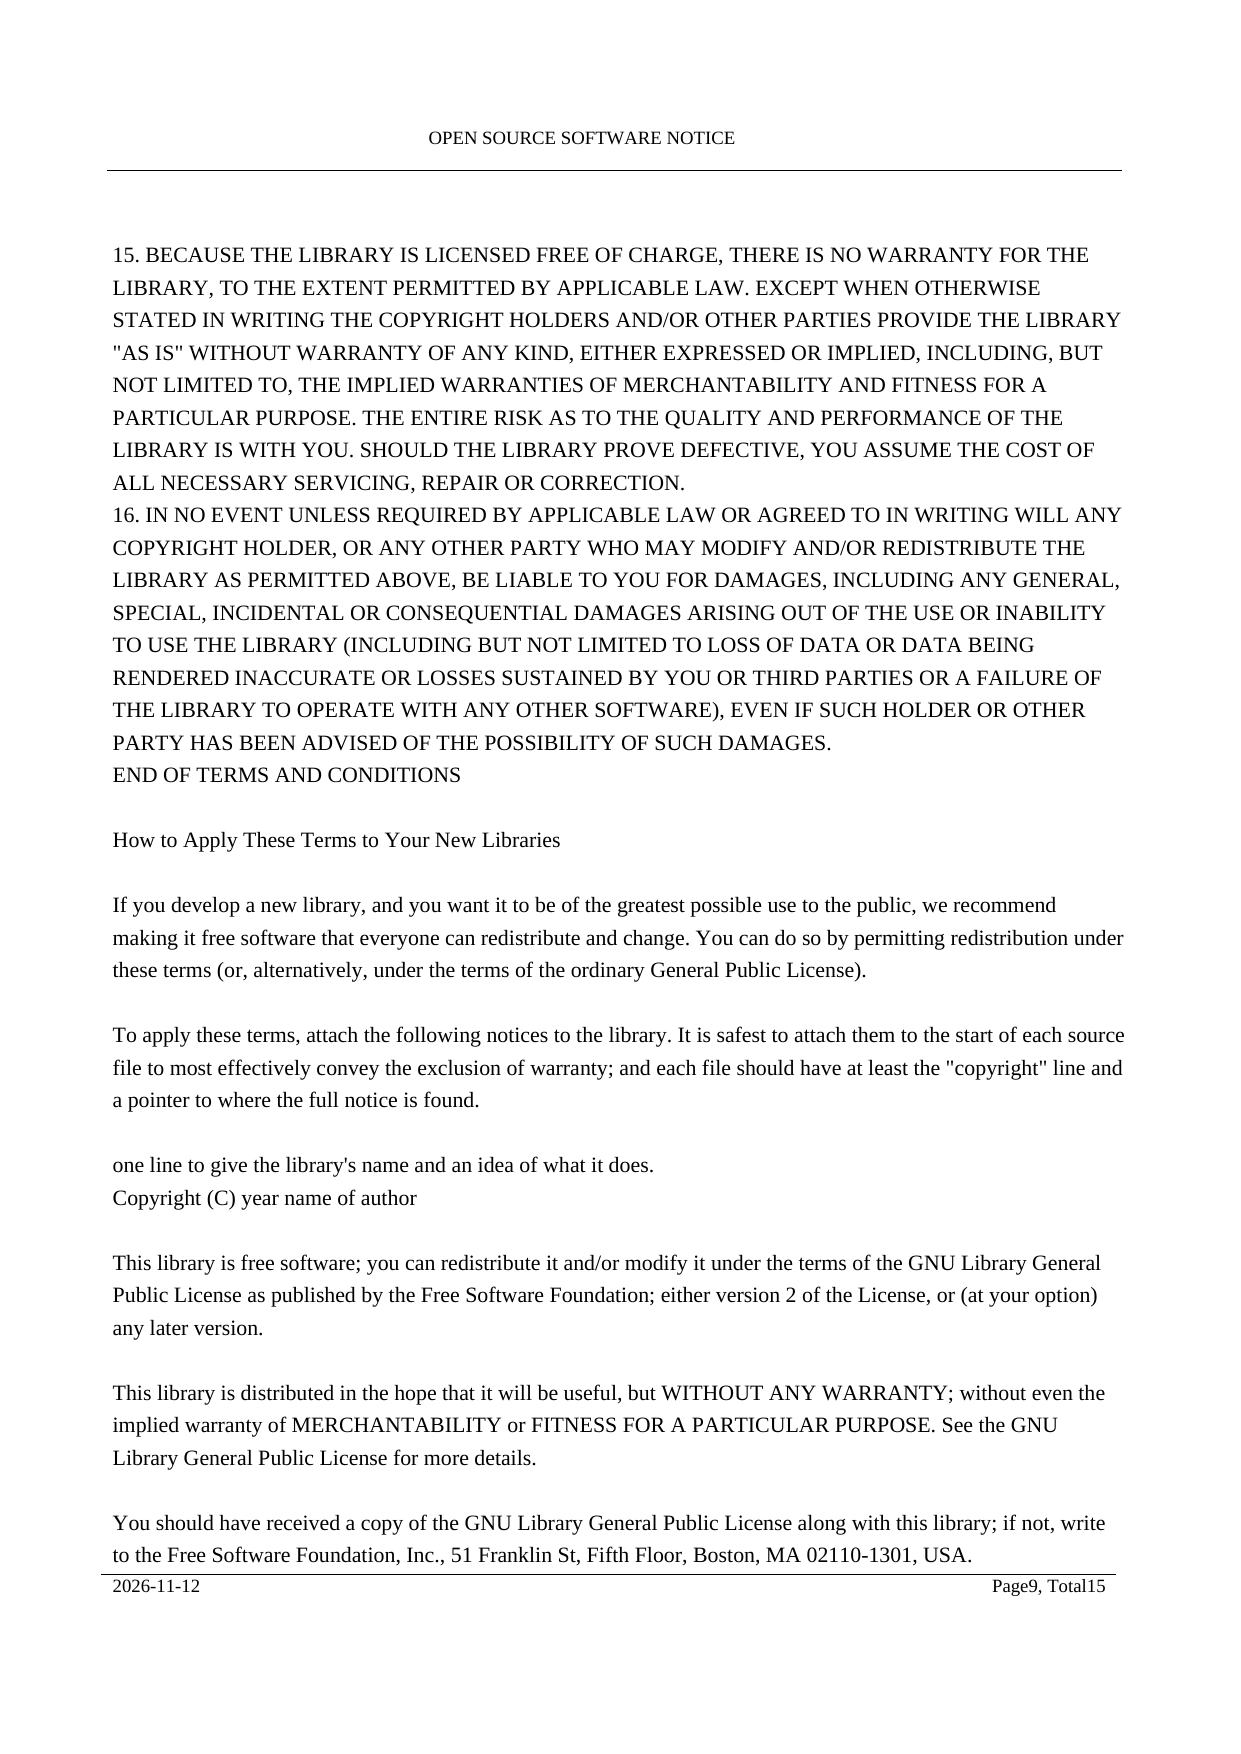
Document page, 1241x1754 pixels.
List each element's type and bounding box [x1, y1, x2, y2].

text [112, 206, 1128, 1571]
